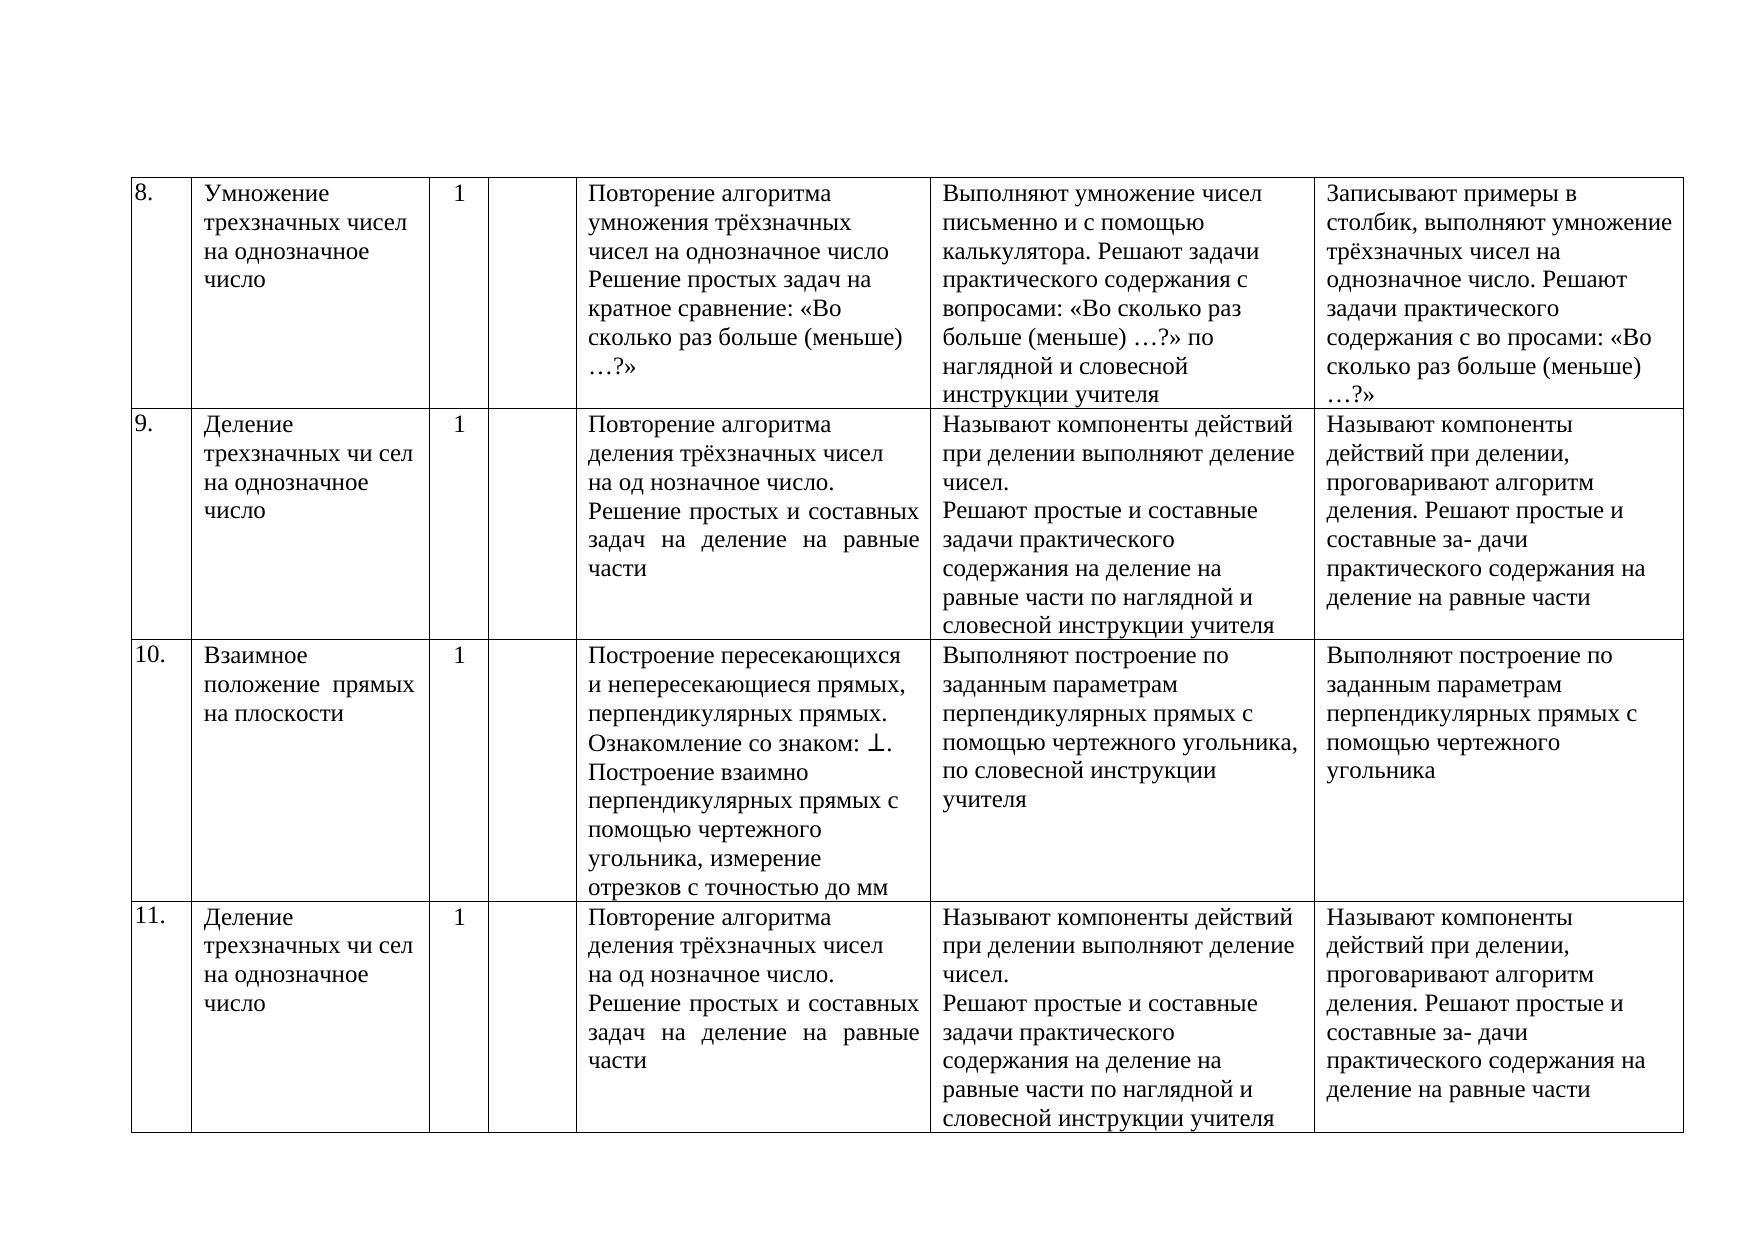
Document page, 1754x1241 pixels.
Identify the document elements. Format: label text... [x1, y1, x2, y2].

table_cell 1 [430, 178, 488, 408]
table_cell Построение пересекающихся и непересекающиеся прямых, перпендикулярных прямых. Ознакомление со знаком: ⊥. Построение взаимно перпендикулярных прямых с помощью чертежного угольника, измерение отрезков с точностью до мм [577, 640, 930, 901]
table_cell Записывают примеры в столбик, выполняют умножение трёхзначных чисел на однозначное число. Решают задачи практического содержания с во просами: «Во сколько раз больше (меньше) …?» [1315, 178, 1683, 408]
table_cell [132, 902, 191, 1132]
table_cell Выполняют построение по заданным параметрам перпендикулярных прямых с помощью чертежного угольника [1315, 640, 1683, 901]
table_cell Повторение алгоритма деления трёхзначных чисел на од нозначное число. Решение простых и составных задач на деление на равные части [577, 902, 930, 1132]
table_cell Называют компоненты действий при делении, проговаривают алгоритм деления. Решают простые и составные за- дачи практического содержания на деление на равные части [1315, 409, 1683, 639]
table_cell Называют компоненты действий при делении выполняют деление чисел. Решают простые и составные задачи практического содержания на деление на равные части по наглядной и словесной инструкции учителя [931, 409, 1314, 639]
table_cell [489, 902, 576, 1132]
table_cell Деление трехзначных чи сел на однозначное число [192, 902, 429, 1132]
table_cell 1 [430, 640, 488, 901]
table_cell Называют компоненты действий при делении, проговаривают алгоритм деления. Решают простые и составные за- дачи практического содержания на деление на равные части [1315, 902, 1683, 1132]
table_cell [132, 409, 191, 639]
table_cell Повторение алгоритма деления трёхзначных чисел на од нозначное число. Решение простых и составных задач на деление на равные части [577, 409, 930, 639]
table_cell Называют компоненты действий при делении выполняют деление чисел. Решают простые и составные задачи практического содержания на деление на равные части по наглядной и словесной инструкции учителя [931, 902, 1314, 1132]
table_cell [489, 178, 576, 408]
table_cell [132, 178, 191, 408]
table_cell Деление трехзначных чи сел на однозначное число [192, 409, 429, 639]
table_cell Взаимное положение прямых на плоскости [192, 640, 429, 901]
table_cell Выполняют построение по заданным параметрам перпендикулярных прямых с помощью чертежного угольника, по словесной инструкции учителя [931, 640, 1314, 901]
table_cell Выполняют умножение чисел письменно и с помощью калькулятора. Решают задачи практического содержания с вопросами: «Во сколько раз больше (меньше) …?» по наглядной и словесной инструкции учителя [931, 178, 1314, 408]
table_cell 1 [430, 409, 488, 639]
table_cell [132, 640, 191, 901]
table_cell [489, 640, 576, 901]
table_cell Повторение алгоритма умножения трёхзначных чисел на однозначное число Решение простых задач на кратное сравнение: «Во сколько раз больше (меньше) …?» [577, 178, 930, 408]
table_cell [489, 409, 576, 639]
table_cell Умножение трехзначных чисел на однозначное число [192, 178, 429, 408]
table_cell 1 [430, 902, 488, 1132]
